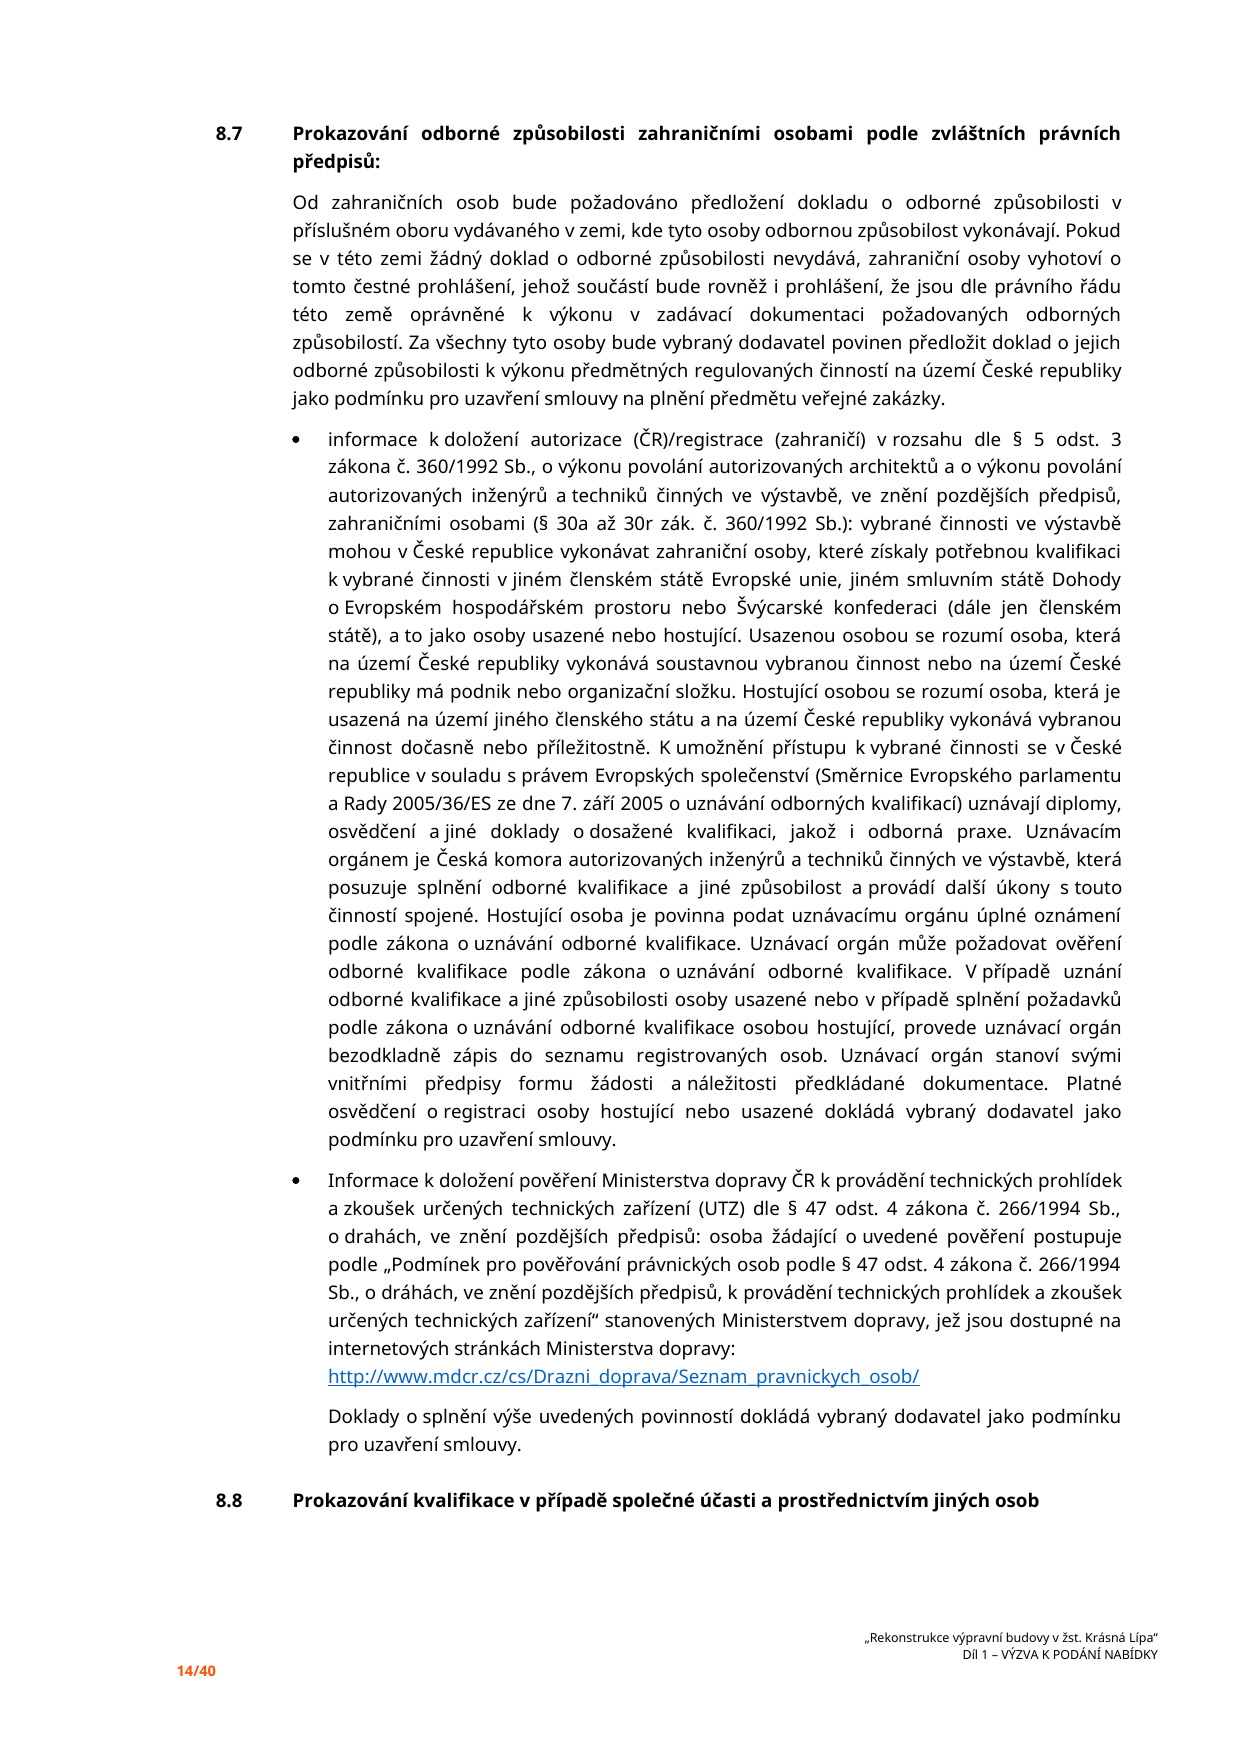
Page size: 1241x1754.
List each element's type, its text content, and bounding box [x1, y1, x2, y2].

text informace k doložení autorizace (ČR)/registrace (zahraničí) v rozsahu dle § 5 odst. 3 zákona č. 360/1992 Sb., o výkonu povolání autorizovaných architektů a o výkonu povolání autorizovaných inženýrů a techniků činných ve výstavbě, ve znění pozdějších předpisů, zahraničními osobami (§ 30a až 30r zák. č. 360/1992 Sb.): vybrané činnosti ve výstavbě mohou v České republice vykonávat zahraniční osoby, které získaly potřebnou kvalifikaci k vybrané činnosti v jiném členském státě Evropské unie, jiném smluvním státě Dohody o Evropském hospodářském prostoru nebo Švýcarské konfederaci (dále jen členském státě), a to jako osoby usazené nebo hostující. Usazenou osobou se rozumí osoba, která na území České republiky vykonává soustavnou vybranou činnost nebo na území České republiky má podnik nebo organizační složku. Hostující osobou se rozumí osoba, která je usazená na území jiného členského státu a na území České republiky vykonává vybranou činnost dočasně nebo příležitostně. K umožnění přístupu k vybrané činnosti se v České republice v souladu s právem Evropských společenství (Směrnice Evropského parlamentu a Rady 2005/36/ES ze dne 7. září 2005 o uznávání odborných kvalifikací) uznávají diplomy, osvědčení a jiné doklady o dosažené kvalifikaci, jakož i odborná praxe. Uznávacím orgánem je Česká komora autorizovaných inženýrů a techniků činných ve výstavbě, která posuzuje splnění odborné kvalifikace a jiné způsobilost a provádí další úkony s touto činností spojené. Hostující osoba je povinna podat uznávacímu orgánu úplné oznámení podle zákona o uznávání odborné kvalifikace. Uznávací orgán může požadovat ověření odborné kvalifikace podle zákona o uznávání odborné kvalifikace. V případě uznání odborné kvalifikace a jiné způsobilosti osoby usazené nebo v případě splnění požadavků podle zákona o uznávání odborné kvalifikace osobou hostující, provede uznávací orgán bezodkladně zápis do seznamu registrovaných osob. Uznávací orgán stanoví svými vnitřními předpisy formu žádosti a náležitosti předkládané dokumentace. Platné osvědčení o registraci osoby hostující nebo usazené dokládá vybraný dodavatel jako podmínku pro uzavření smlouvy. [292, 426, 1122, 1152]
text Prokazování odborné způsobilosti zahraničními osobami podle zvláštních právních předpisů: [216, 121, 1122, 174]
text http://www.mdcr.cz/cs/Drazni_doprava/Seznam_pravnickych_osob/ [328, 1363, 1122, 1388]
text Od zahraničních osob bude požadováno předložení dokladu o odborné způsobilosti v příslušném oboru vydávaného v zemi, kde tyto osoby odbornou způsobilost vykonávají. Pokud se v této zemi žádný doklad o odborné způsobilosti nevydává, zahraniční osoby vyhotoví o tomto čestné prohlášení, jehož součástí bude rovněž i prohlášení, že jsou dle právního řádu této země oprávněné k výkonu v zadávací dokumentaci požadovaných odborných způsobilostí. Za všechny tyto osoby bude vybraný dodavatel povinen předložit doklad o jejich odborné způsobilosti k výkonu předmětných regulovaných činností na území České republiky jako podmínku pro uzavření smlouvy na plnění předmětu veřejné zakázky. [292, 189, 1122, 411]
text Informace k doložení pověření Ministerstva dopravy ČR k provádění technických prohlídek a zkoušek určených technických zařízení (UTZ) dle § 47 odst. 4 zákona č. 266/1994 Sb., o drahách, ve znění pozdějších předpisů: osoba žádající o uvedené pověření postupuje podle „Podmínek pro pověřování právnických osob podle § 47 odst. 4 zákona č. 266/1994 Sb., o dráhách, ve znění pozdějších předpisů, k provádění technických prohlídek a zkoušek určených technických zařízení“ stanovených Ministerstvem dopravy, jež jsou dostupné na internetových stránkách Ministerstva dopravy: [292, 1167, 1122, 1361]
text Prokazování kvalifikace v případě společné účasti a prostřednictvím jiných osob [216, 1488, 1122, 1513]
text Doklady o splnění výše uvedených povinností dokládá vybraný dodavatel jako podmínku pro uzavření smlouvy. [328, 1403, 1122, 1457]
